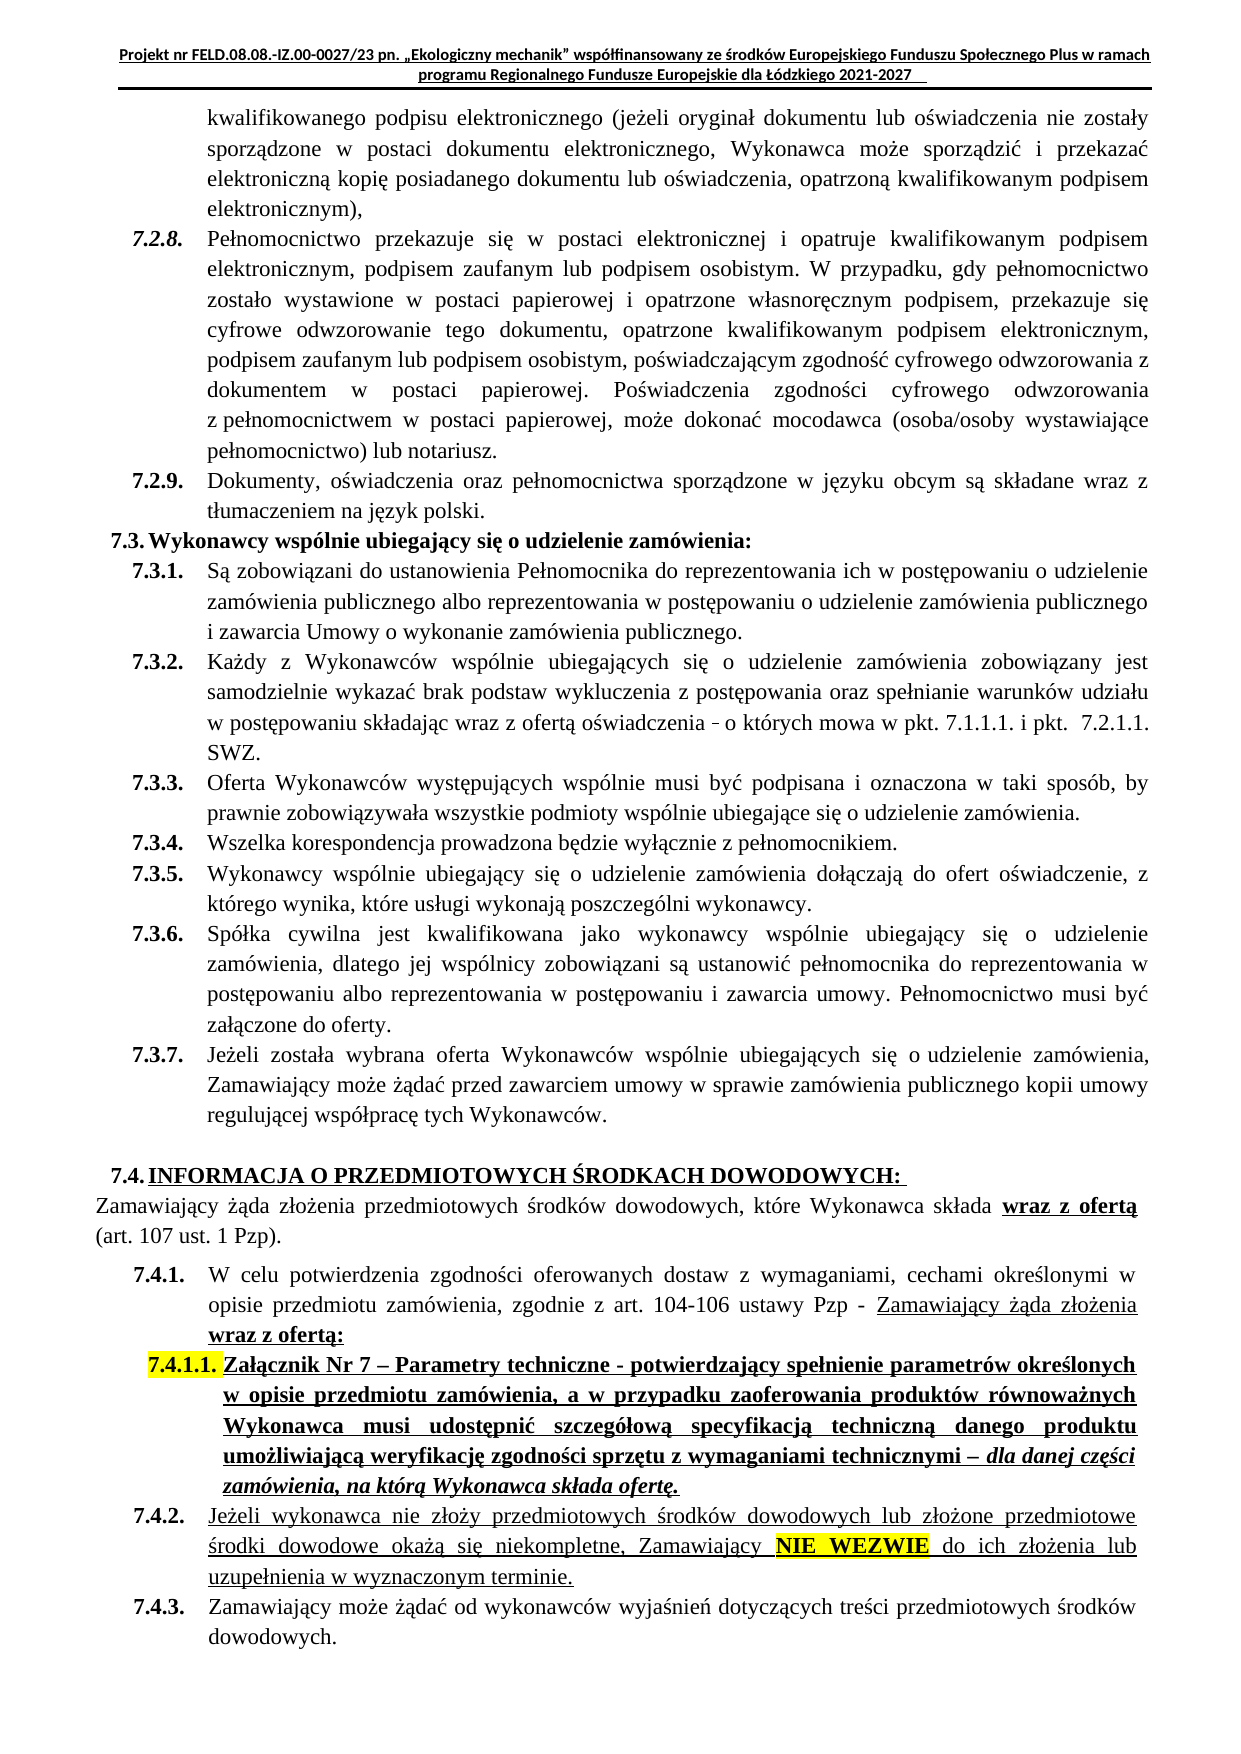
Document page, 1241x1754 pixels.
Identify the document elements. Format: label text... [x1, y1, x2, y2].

list Jeżeli została wybrana oferta Wykonawców wspólnie ubiegających się o udzielenie zamówienia, Zamawiający może żądać przed zawarciem umowy w sprawie zamówienia publicznego kopii umowy regulującej współpracę tych Wykonawców. [132, 1041, 1150, 1128]
list Spółka cywilna jest kwalifikowana jako wykonawcy wspólnie ubiegający się o udzielenie zamówienia, dlatego jej wspólnicy zobowiązani są ustanowić pełnomocnika do reprezentowania w postępowaniu albo reprezentowania w postępowaniu i zawarcia umowy. Pełnomocnictwo musi być załączone do oferty. [132, 920, 1150, 1037]
text Zamawiający żąda złożenia przedmiotowych środków dowodowych, które Wykonawca składa wraz z ofertą (art. 107 ust. 1 Pzp). [95, 1192, 1137, 1248]
list INFORMACJA O PRZEDMIOTOWYCH ŚRODKACH DOWODOWYCH: [110, 1162, 1137, 1188]
list Zamawiający może żądać od wykonawców wyjaśnień dotyczących treści przedmiotowych środków dowodowych. [133, 1593, 1137, 1649]
list Wykonawcy wspólnie ubiegający się o udzielenie zamówienia dołączają do ofert oświadczenie, z którego wynika, które usługi wykonają poszczególni wykonawcy. [132, 859, 1150, 916]
list Pełnomocnictwo przekazuje się w postaci elektronicznej i opatruje kwalifikowanym podpisem elektronicznym, podpisem zaufanym lub podpisem osobistym. W przypadku, gdy pełnomocnictwo zostało wystawione w postaci papierowej i opatrzone własnoręcznym podpisem, przekazuje się cyfrowe odwzorowanie tego dokumentu, opatrzone kwalifikowanym podpisem elektronicznym, podpisem zaufanym lub podpisem osobistym, poświadczającym zgodność cyfrowego odwzorowania z dokumentem w postaci papierowej. Poświadczenia zgodności cyfrowego odwzorowania z pełnomocnictwem w postaci papierowej, może dokonać mocodawca (osoba/osoby wystawiające pełnomocnictwo) lub notariusz. [132, 225, 1150, 463]
list Są zobowiązani do ustanowienia Pełnomocnika do reprezentowania ich w postępowaniu o udzielenie zamówienia publicznego albo reprezentowania w postępowaniu o udzielenie zamówienia publicznego i zawarcia Umowy o wykonanie zamówienia publicznego. [132, 557, 1150, 644]
list Wykonawcy wspólnie ubiegający się o udzielenie zamówienia: [110, 527, 1150, 554]
list Wszelka korespondencja prowadzona będzie wyłącznie z pełnomocnikiem. [132, 829, 1150, 856]
list Każdy z Wykonawców wspólnie ubiegających się o udzielenie zamówienia zobowiązany jest samodzielnie wykazać brak podstaw wykluczenia z postępowania oraz spełnianie warunków udziału w postępowaniu składając wraz z ofertą oświadczenia o których mowa w pkt. 7.1.1.1. i pkt. 7.2.1.1. SWZ. [132, 648, 1150, 765]
list Dokumenty, oświadczenia oraz pełnomocnictwa sporządzone w języku obcym są składane wraz z tłumaczeniem na język polski. [132, 467, 1150, 523]
list Jeżeli wykonawca nie złoży przedmiotowych środków dowodowych lub złożone przedmiotowe środki dowodowe okażą się niekompletne, Zamawiający NIE WEZWIE do ich złożenia lub uzupełnienia w wyznaczonym terminie. [133, 1502, 1137, 1589]
list Oferta Wykonawców występujących wspólnie musi być podpisana i oznaczona w taki sposób, by prawnie zobowiązywała wszystkie podmioty wspólnie ubiegające się o udzielenie zamówienia. [132, 769, 1150, 826]
list W celu potwierdzenia zgodności oferowanych dostaw z wymaganiami, cechami określonymi w opisie przedmiotu zamówienia, zgodnie z art. 104-106 ustawy Pzp - Zamawiający żąda złożenia wraz z ofertą: [133, 1261, 1137, 1347]
list Załącznik Nr 7 – Parametry techniczne - potwierdzający spełnienie parametrów określonych w opisie przedmiotu zamówienia, a w przypadku zaoferowania produktów równoważnych Wykonawca musi udostępnić szczegółową specyfikacją techniczną danego produktu umożliwiającą weryfikację zgodności sprzętu z wymaganiami technicznymi – dla danej części zamówienia, na którą Wykonawca składa ofertę. [148, 1378, 1137, 1498]
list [132, 104, 1150, 221]
